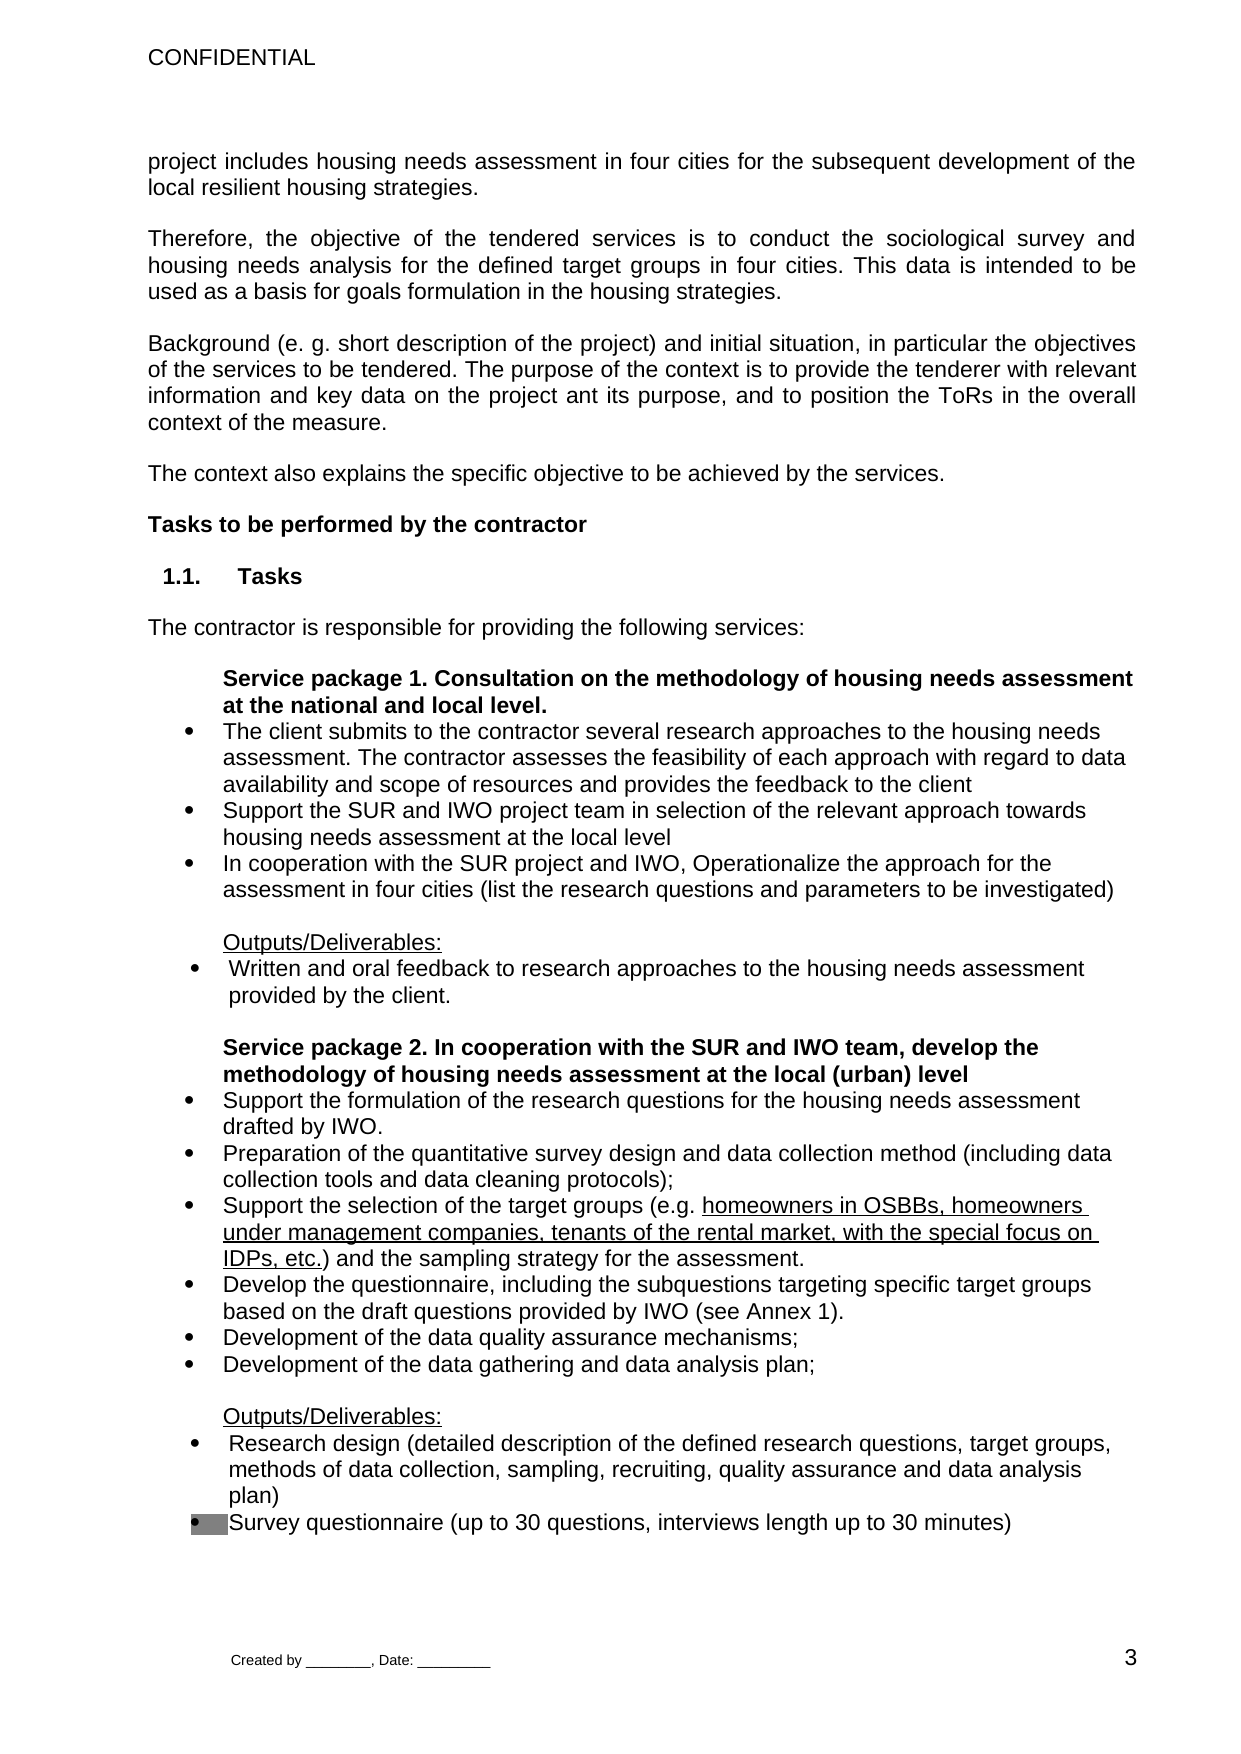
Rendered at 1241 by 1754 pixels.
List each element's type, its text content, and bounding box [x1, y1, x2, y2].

list Preparation of the quantitative survey design and data collection method (including data collection tools and data cleaning protocols); [185, 1140, 1137, 1192]
list Develop the questionnaire, including the subquestions targeting specific target groups based on the draft questions provided by IWO (see Annex 1). [185, 1271, 1137, 1324]
list The client submits to the contractor several research approaches to the housing needs assessment. The contractor assesses the feasibility of each approach with regard to data availability and scope of resources and provides the feedback to the client [185, 718, 1137, 797]
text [148, 148, 1137, 200]
list Support the SUR and IWO project team in selection of the relevant approach towards housing needs assessment at the local level [185, 797, 1137, 850]
list Development of the data quality assurance mechanisms; [185, 1324, 1137, 1351]
text Background (e. g. short description of the project) and initial situation, in particular the objectives of the services to be tendered. The purpose of the context is to provide the tenderer with relevant information and key data on the project ant its purpose, and to position the ToRs in the overall context of the measure. [148, 329, 1137, 435]
list Tasks [162, 563, 1137, 589]
text The context also explains the specific objective to be achieved by the services. [148, 460, 1137, 486]
list Support the selection of the target groups (e.g. homeowners in OSBBs, homeowners under management companies, tenants of the rental market, with the special focus on IDPs, etc.) and the sampling strategy for the assessment. [185, 1192, 1137, 1271]
list Outputs/Deliverables: [223, 1403, 1137, 1429]
list Service package 1. Consultation on the methodology of housing needs assessment at the national and local level. [223, 665, 1137, 718]
list Service package 2. In cooperation with the SUR and IWO team, develop the methodology of housing needs assessment at the local (urban) level [223, 1034, 1137, 1087]
list Written and oral feedback to research approaches to the housing needs assessment provided by the client. [191, 955, 1137, 1008]
text Tasks to be performed by the contractor [148, 511, 1137, 538]
list In cooperation with the SUR project and IWO, Operationalize the approach for the assessment in four cities (list the research questions and parameters to be investigated) [185, 850, 1137, 929]
list Outputs/Deliverables: [223, 929, 1137, 955]
list Support the formulation of the research questions for the housing needs assessment drafted by IWO. [185, 1087, 1137, 1140]
text The contractor is responsible for providing the following services: [148, 614, 1137, 640]
list Development of the data gathering and data analysis plan; [185, 1351, 1137, 1403]
list Survey questionnaire (up to 30 questions, interviews length up to 30 minutes) [191, 1509, 1137, 1561]
text Therefore, the objective of the tendered services is to conduct the sociological survey and housing needs analysis for the defined target groups in four cities. This data is intended to be used as a basis for goals formulation in the housing strategies. [148, 225, 1137, 304]
list Research design (detailed description of the defined research questions, target groups, methods of data collection, sampling, recruiting, quality assurance and data analysis plan) [191, 1429, 1137, 1509]
